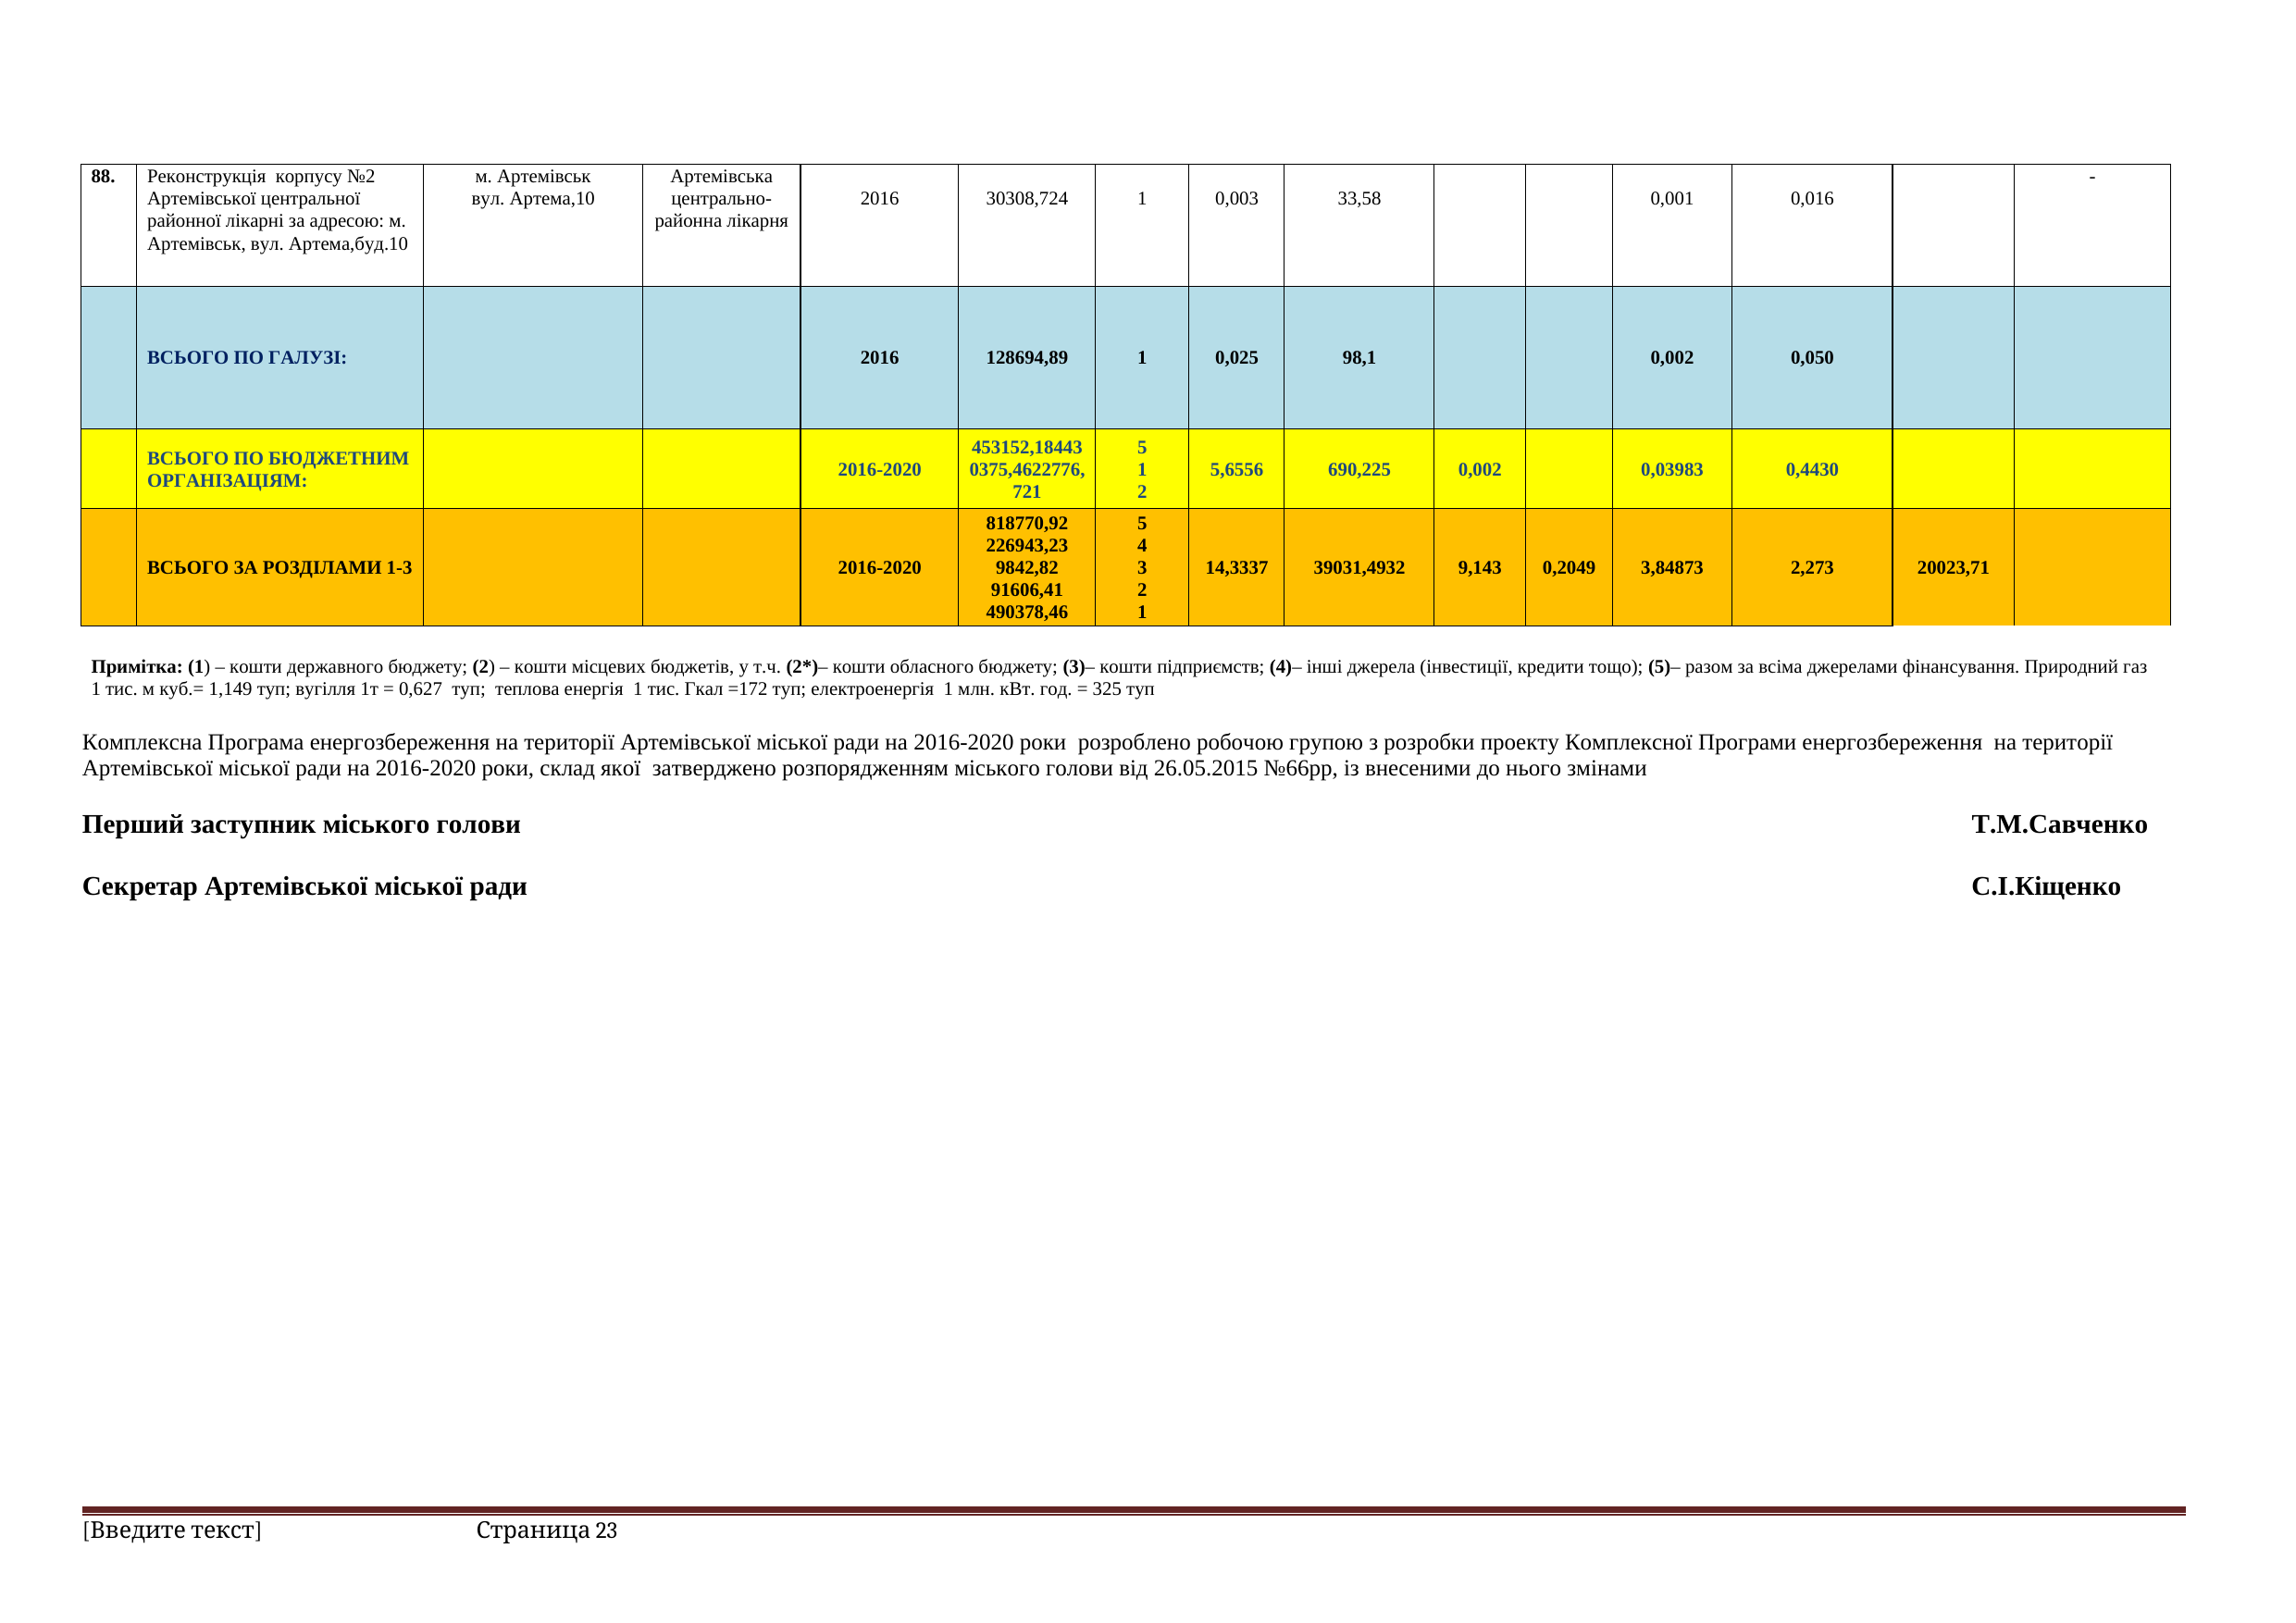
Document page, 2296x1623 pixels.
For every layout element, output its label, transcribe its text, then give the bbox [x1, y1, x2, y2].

table_cell 1 [1096, 165, 1188, 285]
table_cell ВСЬОГО ЗА РОЗДІЛАМИ 1-3 [137, 509, 423, 626]
table_cell 88. [81, 165, 136, 285]
table_cell [1434, 165, 1525, 285]
table_cell 3,84873 [1613, 509, 1731, 626]
table_cell 5,6556 [1189, 429, 1284, 508]
table_cell [1893, 429, 2014, 508]
table_cell 1 [1096, 287, 1188, 428]
table_cell 0,050 [1732, 287, 1892, 428]
table_cell 0,001 [1613, 165, 1731, 285]
table_cell 0,002 [1613, 287, 1731, 428]
table_cell [424, 287, 642, 428]
table_cell 453152,184430375,4622776,721 [959, 429, 1095, 508]
table_cell [643, 287, 800, 428]
table_cell 33,58 [1285, 165, 1433, 285]
table_cell [1893, 165, 2014, 285]
text Секретар Артемівської міської ради С.І.Кіщенко [82, 870, 2186, 900]
text Комплексна Програма енергозбереження на території Артемівської міської ради на 2016-2020 роки розроблено робочою групою з розробки проекту Комплексної Програми енергозбереження на території Артемівської міської ради на 2016-2020 роки, склад якої затверджено розпорядженням міського голови від 26.05.2015 №66рр, із внесеними до нього змінами [82, 728, 2186, 781]
table_cell 0,002 [1434, 429, 1525, 508]
table_cell [1434, 287, 1525, 428]
table_cell [424, 509, 642, 626]
table_cell 2016 [801, 165, 958, 285]
text Перший заступник міського голови Т.М.Савченко [82, 808, 2186, 838]
table_cell 0,03983 [1613, 429, 1731, 508]
table_cell 5 4 3 2 1 [1096, 509, 1188, 626]
table_cell 9,143 [1434, 509, 1525, 626]
table_cell [643, 509, 800, 626]
table_cell [81, 429, 136, 508]
table_cell 2016 [801, 287, 958, 428]
table_cell 98,1 [1285, 287, 1433, 428]
table_cell ВСЬОГО ПО БЮДЖЕТНИМ ОРГАНІЗАЦІЯМ: [137, 429, 423, 508]
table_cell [643, 165, 800, 285]
table_cell 39031,4932 [1285, 509, 1433, 626]
table_cell [81, 287, 136, 428]
table_cell 2016-2020 [801, 429, 958, 508]
table_cell 14,3337 [1189, 509, 1284, 626]
table_cell Реконструкція корпусу №2 Артемівської центральної районної лікарні за адресою: м. Артемівськ, вул. Артема,буд.10 [137, 165, 423, 285]
table_cell [424, 429, 642, 508]
table_cell [1526, 429, 1612, 508]
table_cell 0,016 [1732, 165, 1892, 285]
table_cell [2015, 429, 2170, 508]
table_cell 5 1 2 [1096, 429, 1188, 508]
table_cell 690,225 [1285, 429, 1433, 508]
table_cell [2015, 287, 2170, 428]
table_cell [1893, 287, 2014, 428]
table_cell [2015, 509, 2170, 626]
table_cell [643, 429, 800, 508]
table_cell 818770,92 226943,23 9842,82 91606,41 490378,46 [959, 509, 1095, 626]
table_cell 0,2049 [1526, 509, 1612, 626]
table_cell - [2015, 165, 2170, 285]
table_cell 0,003 [1189, 165, 1284, 285]
table_cell [81, 509, 136, 626]
table_cell Примітка: (1) – кошти державного бюджету; (2) – кошти місцевих бюджетів, у т.ч. (2*)– кошти обласного бюджету; (3)– кошти підприємств; (4)– інші джерела (інвестиції, кредити тощо); (5)– разом за всіма джерелами фінансування. Природний газ 1 тис. м куб.= 1,149 туп; вугілля 1т = 0,627 туп; теплова енергія 1 тис. Гкал =172 туп; електроенергія 1 млн. кВт. год. = 325 туп [81, 626, 2172, 728]
table_cell [1526, 287, 1612, 428]
table_cell 0,025 [1189, 287, 1284, 428]
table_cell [424, 165, 642, 285]
table_cell ВСЬОГО ПО ГАЛУЗІ: [137, 287, 423, 428]
table_cell 128694,89 [959, 287, 1095, 428]
table_cell 2016-2020 [801, 509, 958, 626]
table_cell 2,273 [1732, 509, 1892, 626]
table_cell 0,4430 [1732, 429, 1892, 508]
table_cell 20023,71 [1893, 509, 2014, 626]
table_cell 30308,724 [959, 165, 1095, 285]
table_cell [1526, 165, 1612, 285]
